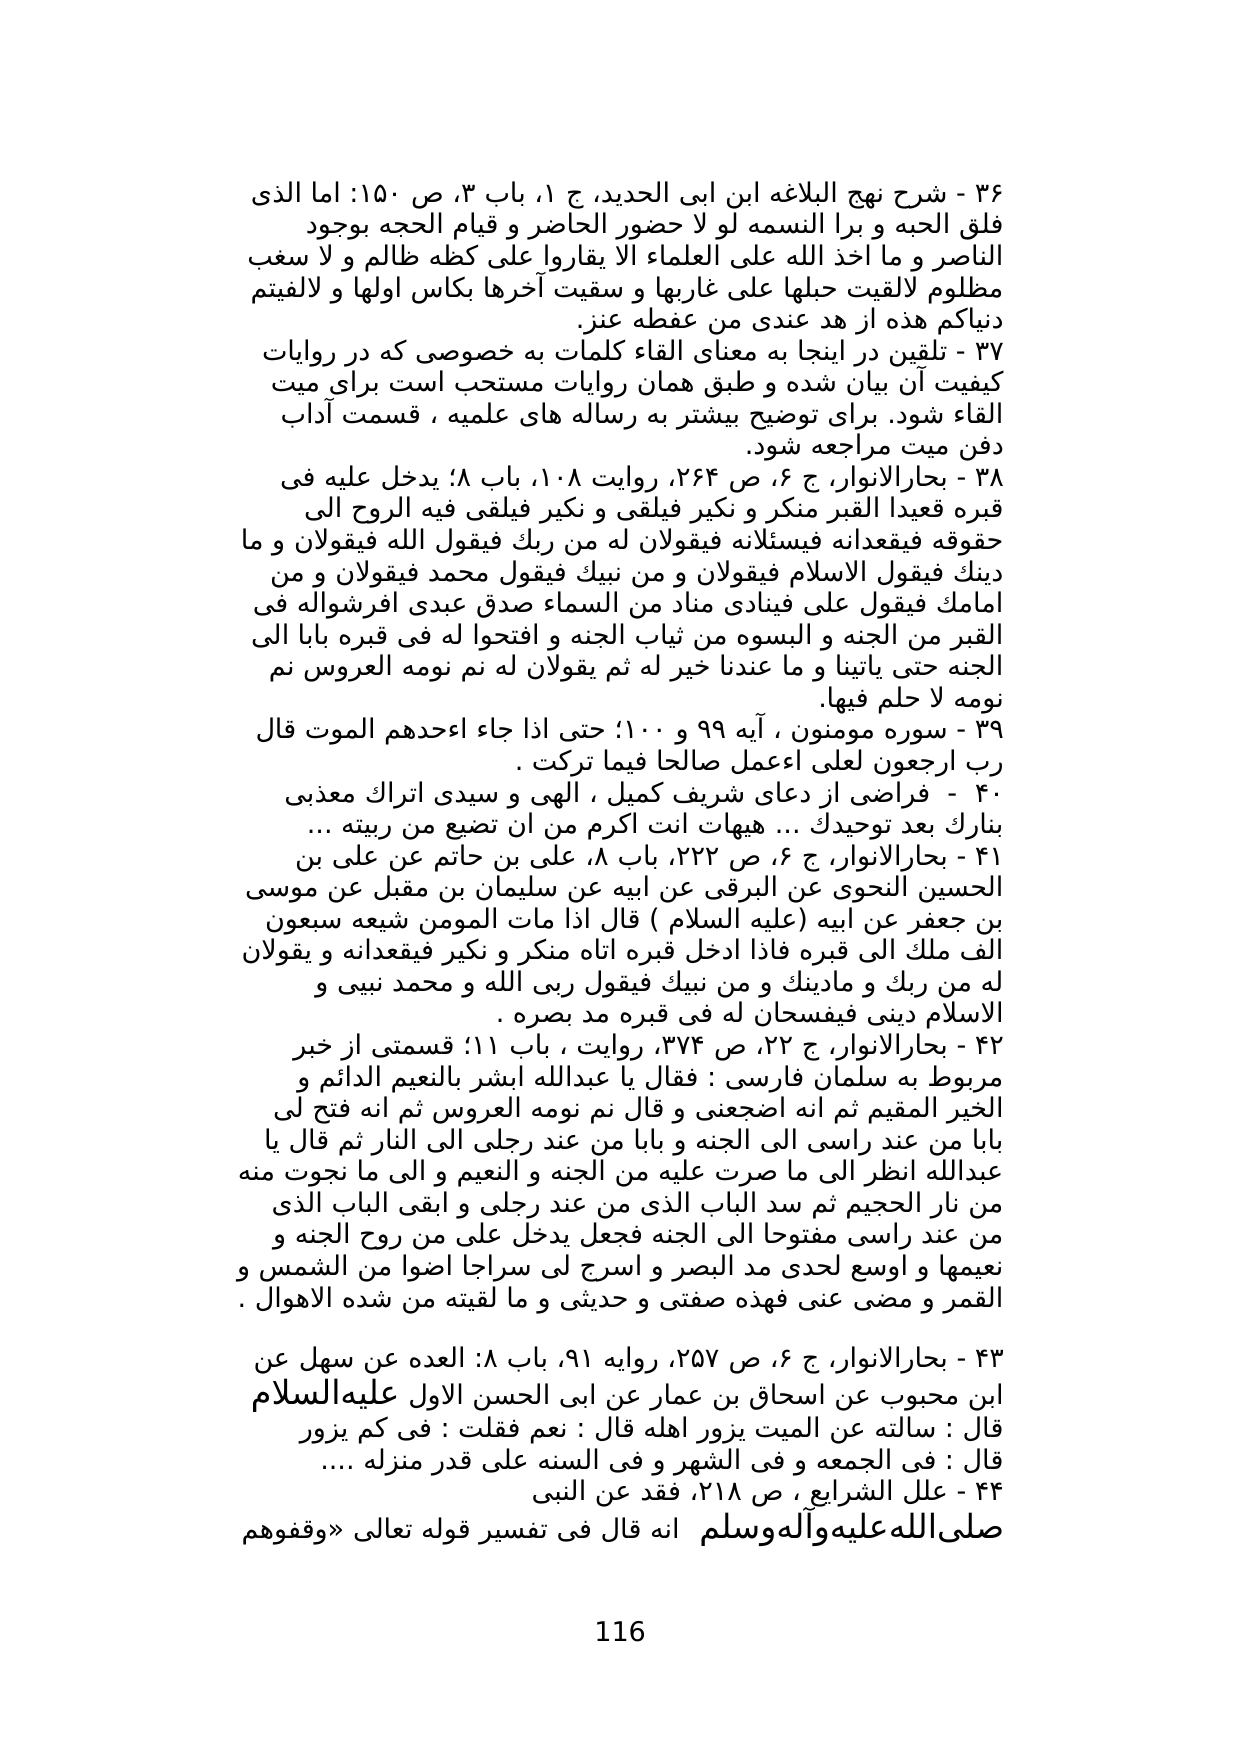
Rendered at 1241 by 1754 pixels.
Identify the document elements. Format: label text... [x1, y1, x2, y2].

text ۴۲ - بحارالانوار، ج ۲۲، ص ۳۷۴، روايت ، باب ۱۱؛ قسمتى از خبر مربوط به سلمان فارسى : فقال يا عبدالله ابشر بالنعيم الدائم و الخير المقيم ثم انه اضجعنى و قال نم نومه العروس ثم انه فتح لى بابا من عند راسى الى الجنه و بابا من عند رجلى الى النار ثم قال يا عبدالله انظر الى ما صرت عليه من الجنه و النعيم و الى ما نجوت منه من نار الحجيم ثم سد الباب الذى من عند رجلى و ابقى الباب الذى من عند راسى مفتوحا الى الجنه فجعل يدخل على من روح الجنه و نعيمها و اوسع لحدى مد البصر و اسرج لى سراجا اضوا من الشمس و القمر و مضى عنى فهذه صفتى و حديثى و ما لقيته من شده الاهوال . [236, 1029, 1004, 1313]
text ۴۱ - بحارالانوار، ج ۶، ص ۲۲۲، باب ۸، على بن حاتم عن على بن الحسين النحوى عن البرقى عن ابيه عن سليمان بن مقبل عن موسى بن جعفر عن ابيه (عليه السلام ) قال اذا مات المومن شيعه سبعون الف ملك الى قبره فاذا ادخل قبره اتاه منكر و نكير فيقعدانه و يقولان له من ربك و مادينك و من نبيك فيقول ربى الله و محمد نبيى و الاسلام دينى فيفسحان له فى قبره مد بصره . [236, 840, 1004, 1029]
text ۴۰ - فراضى از دعاى شريف كميل ، الهى و سيدى اتراك معذبى بنارك بعد توحيدك ... هيهات انت اكرم من ان تضيع من ربيته ... [236, 777, 1004, 840]
text ۳۶ - شرح نهج البلاغه ابن ابى الحديد، ج ۱، باب ۳، ص ۱۵۰: اما الذى فلق الحبه و برا النسمه لو لا حضور الحاضر و قيام الحجه بوجود الناصر و ما اخذ الله على العلماء الا يقاروا على كظه ظالم و لا سغب مظلوم لالقيت حبلها على غاربها و سقيت آخرها بكاس اولها و لالفيتم دنياكم هذه از هد عندى من عفطه عنز. [236, 177, 1004, 335]
text ۳۸ - بحارالانوار، ج ۶، ص ۲۶۴، روايت ۱۰۸، باب ۸؛ يدخل عليه فى قبره قعيدا القبر منكر و نكير فيلقى و نكير فيلقى فيه الروح الى حقوقه فيقعدانه فيسئلانه فيقولان له من ربك فيقول الله فيقولان و ما دينك فيقول الاسلام فيقولان و من نبيك فيقول محمد فيقولان و من امامك فيقول على فينادى مناد من السماء صدق عبدى افرشواله فى القبر من الجنه و البسوه من ثياب الجنه و افتحوا له فى قبره بابا الى الجنه حتى ياتينا و ما عندنا خير له ثم يقولان له نم نومه العروس نم نومه لا حلم فيها. [236, 461, 1004, 714]
text ۳۹ - سوره مومنون ، آيه ۹۹ و ۱۰۰؛ حتى اذا جاء اءحدهم الموت قال رب ارجعون لعلى اءعمل صالحا فيما تركت . [236, 714, 1004, 777]
text ۴۳ - بحارالانوار، ج ۶، ص ۲۵۷، روايه ۹۱، باب ۸: العده عن سهل عن ابن محبوب عن اسحاق بن عمار عن ابى الحسن الاول عليه‌السلام قال : سالته عن الميت يزور اهله قال : نعم فقلت : فى كم يزور قال : فى الجمعه و فى الشهر و فى السنه على قدر منزله .... [236, 1342, 1004, 1476]
text ۳۷ - تلقين در اينجا به معناى القاء كلمات به خصوصى كه در روايات كيفيت آن بيان شده و طبق همان روايات مستحب است براى ميت القاء شود. براى توضيح بيشتر به رساله هاى علميه ، قسمت آداب دفن ميت مراجعه شود. [236, 335, 1004, 461]
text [236, 1476, 1004, 1546]
